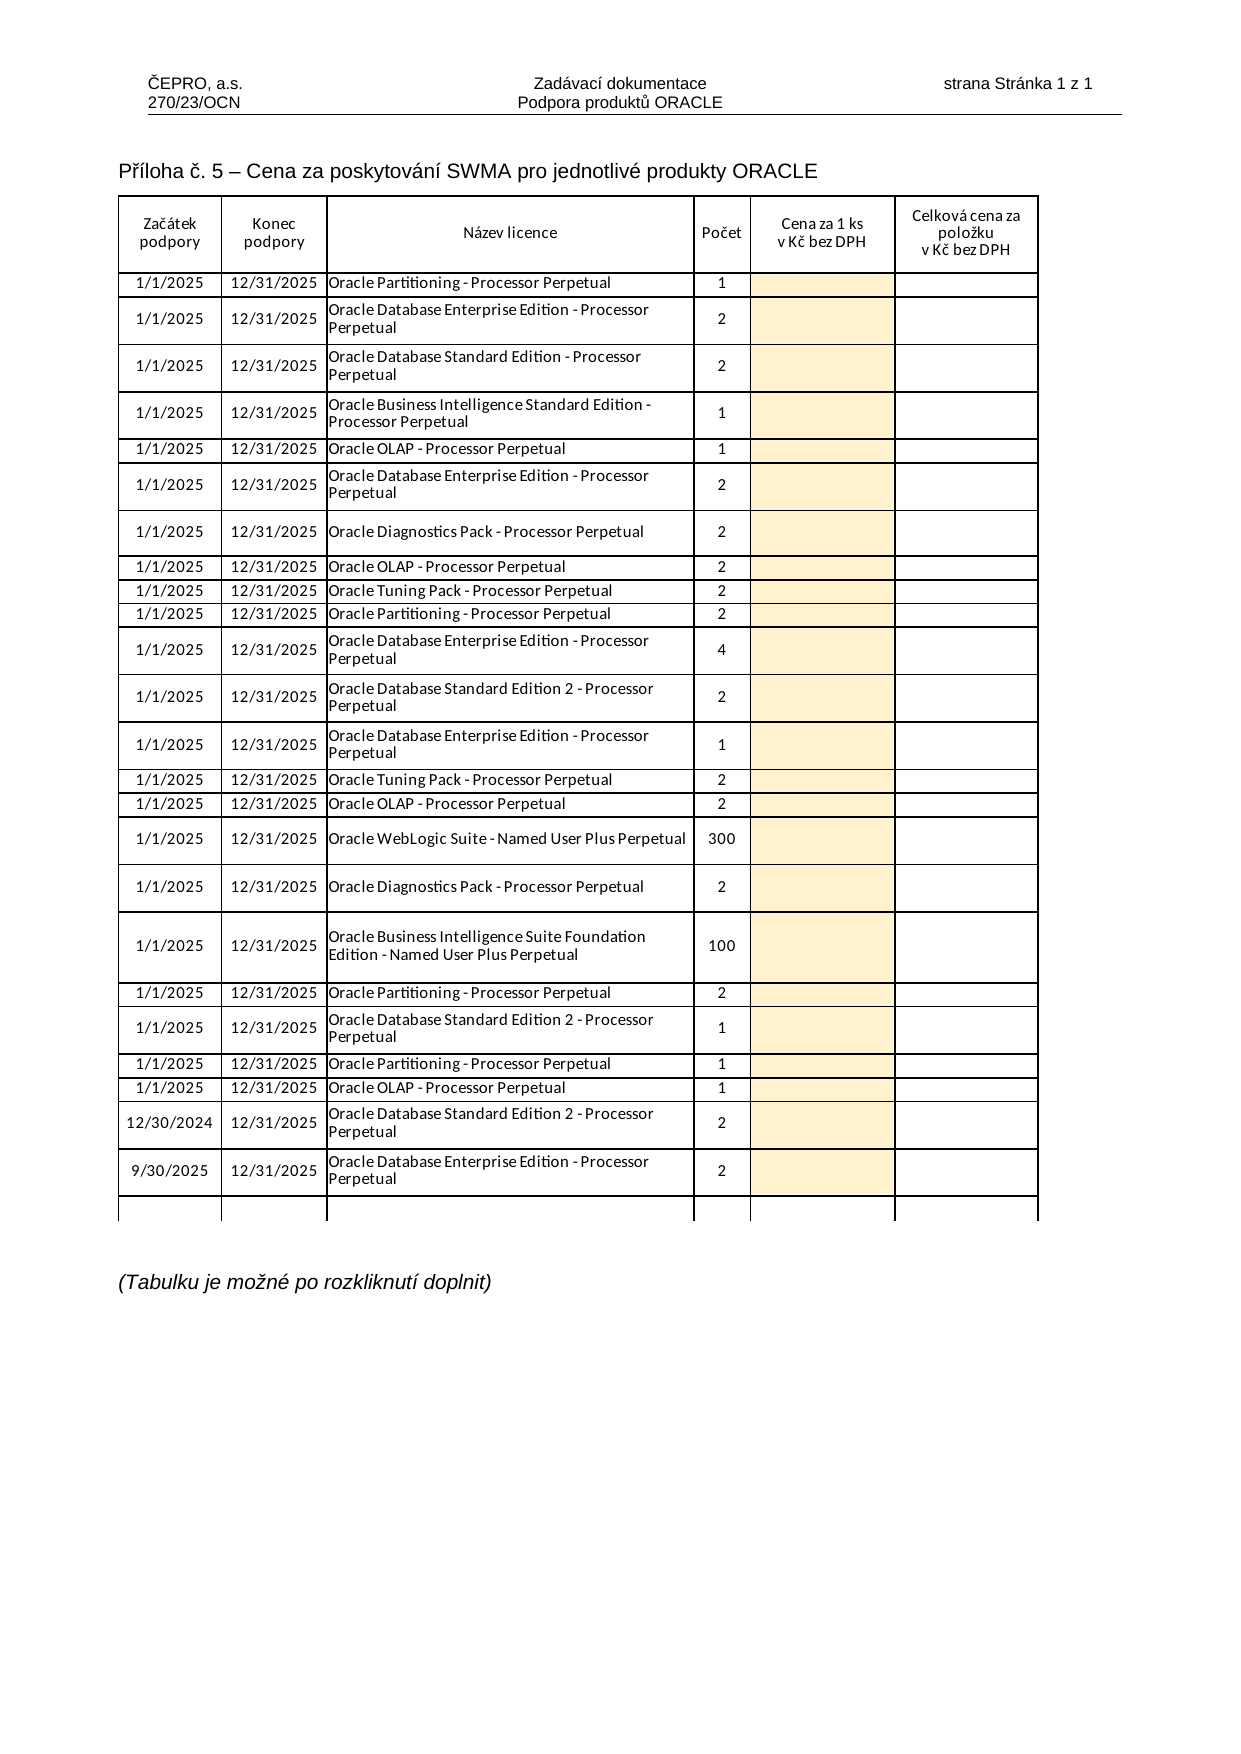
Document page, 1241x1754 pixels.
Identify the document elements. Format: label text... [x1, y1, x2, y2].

text Příloha č. 5 – Cena za poskytování SWMA pro jednotlivé produkty ORACLE [118, 159, 1122, 183]
text (Tabulku je možné po rozkliknutí doplnit) [118, 1270, 1122, 1294]
